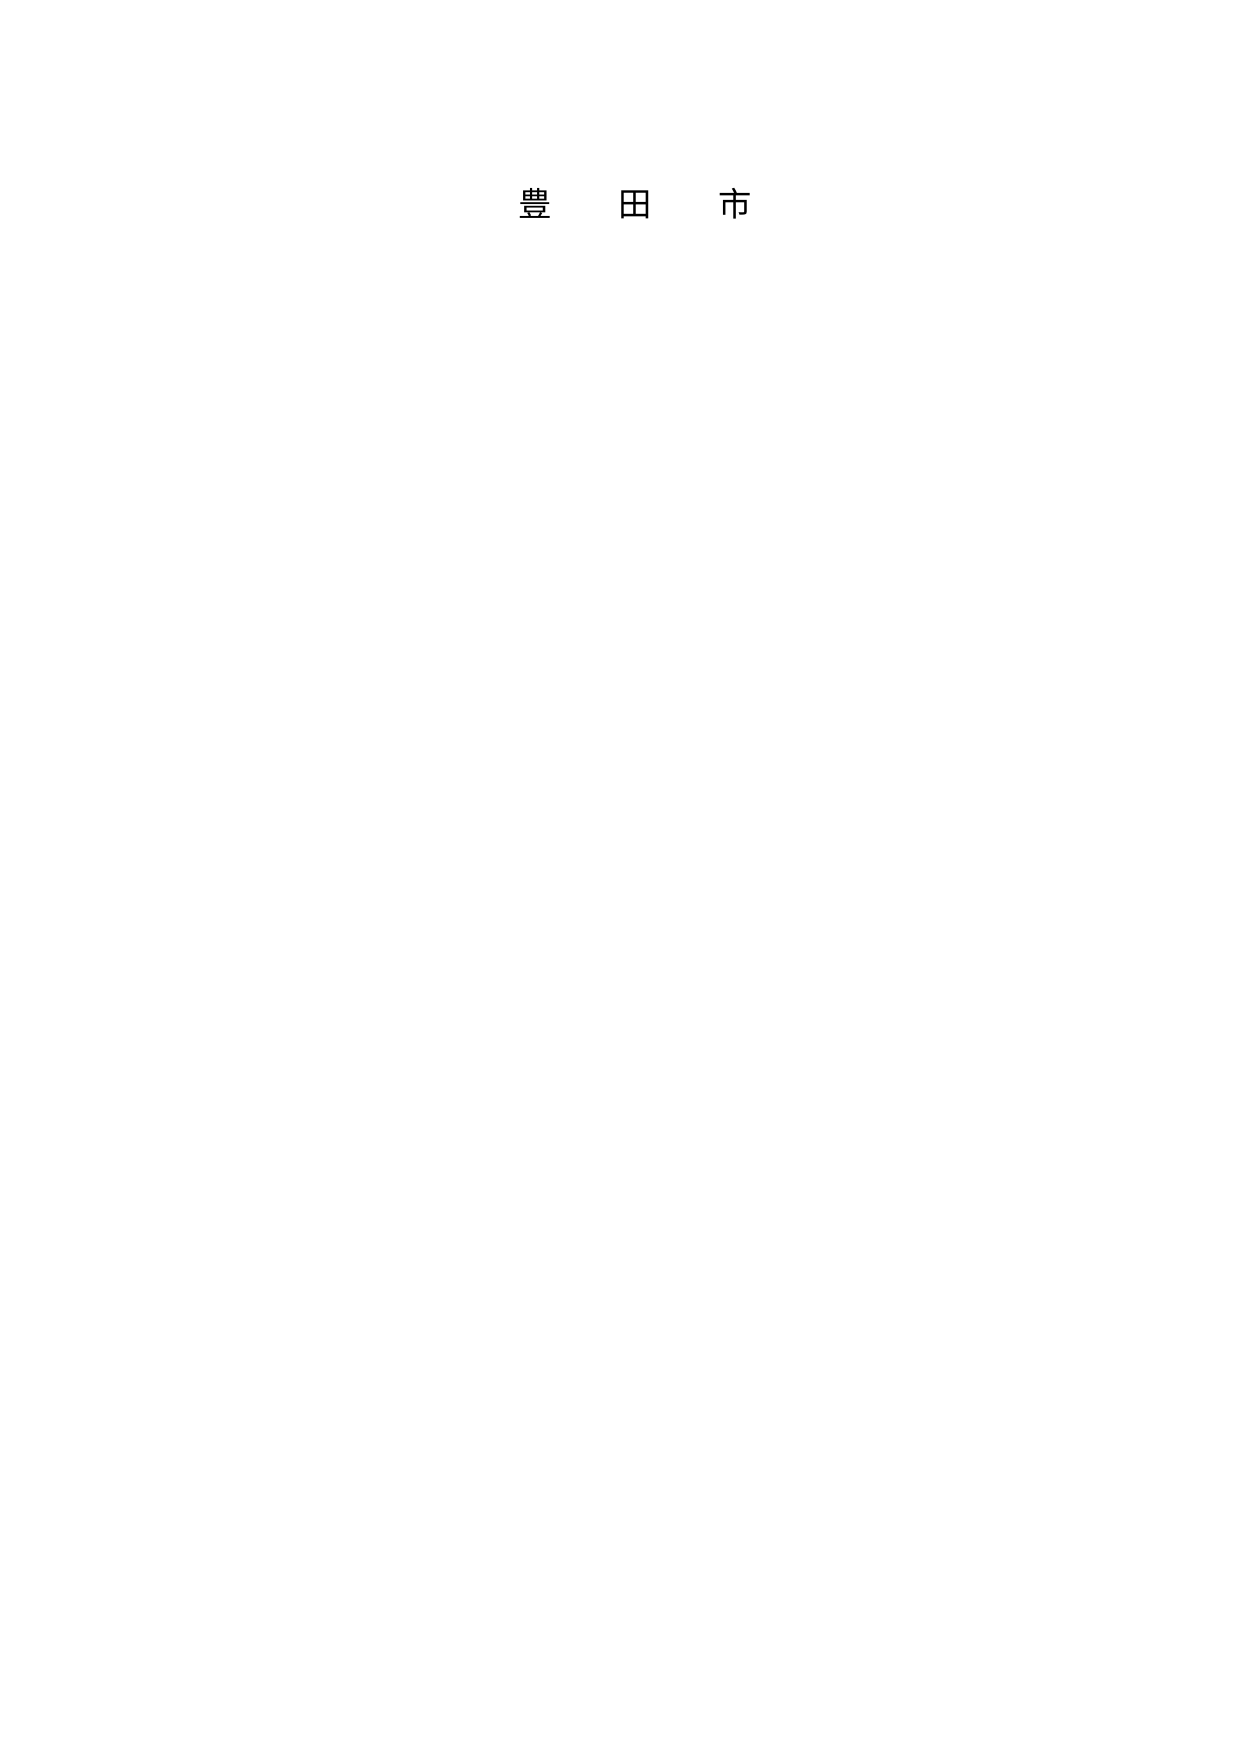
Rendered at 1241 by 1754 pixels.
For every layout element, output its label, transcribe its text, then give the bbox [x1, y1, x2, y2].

text 豊 田 市 [177, 177, 1092, 226]
